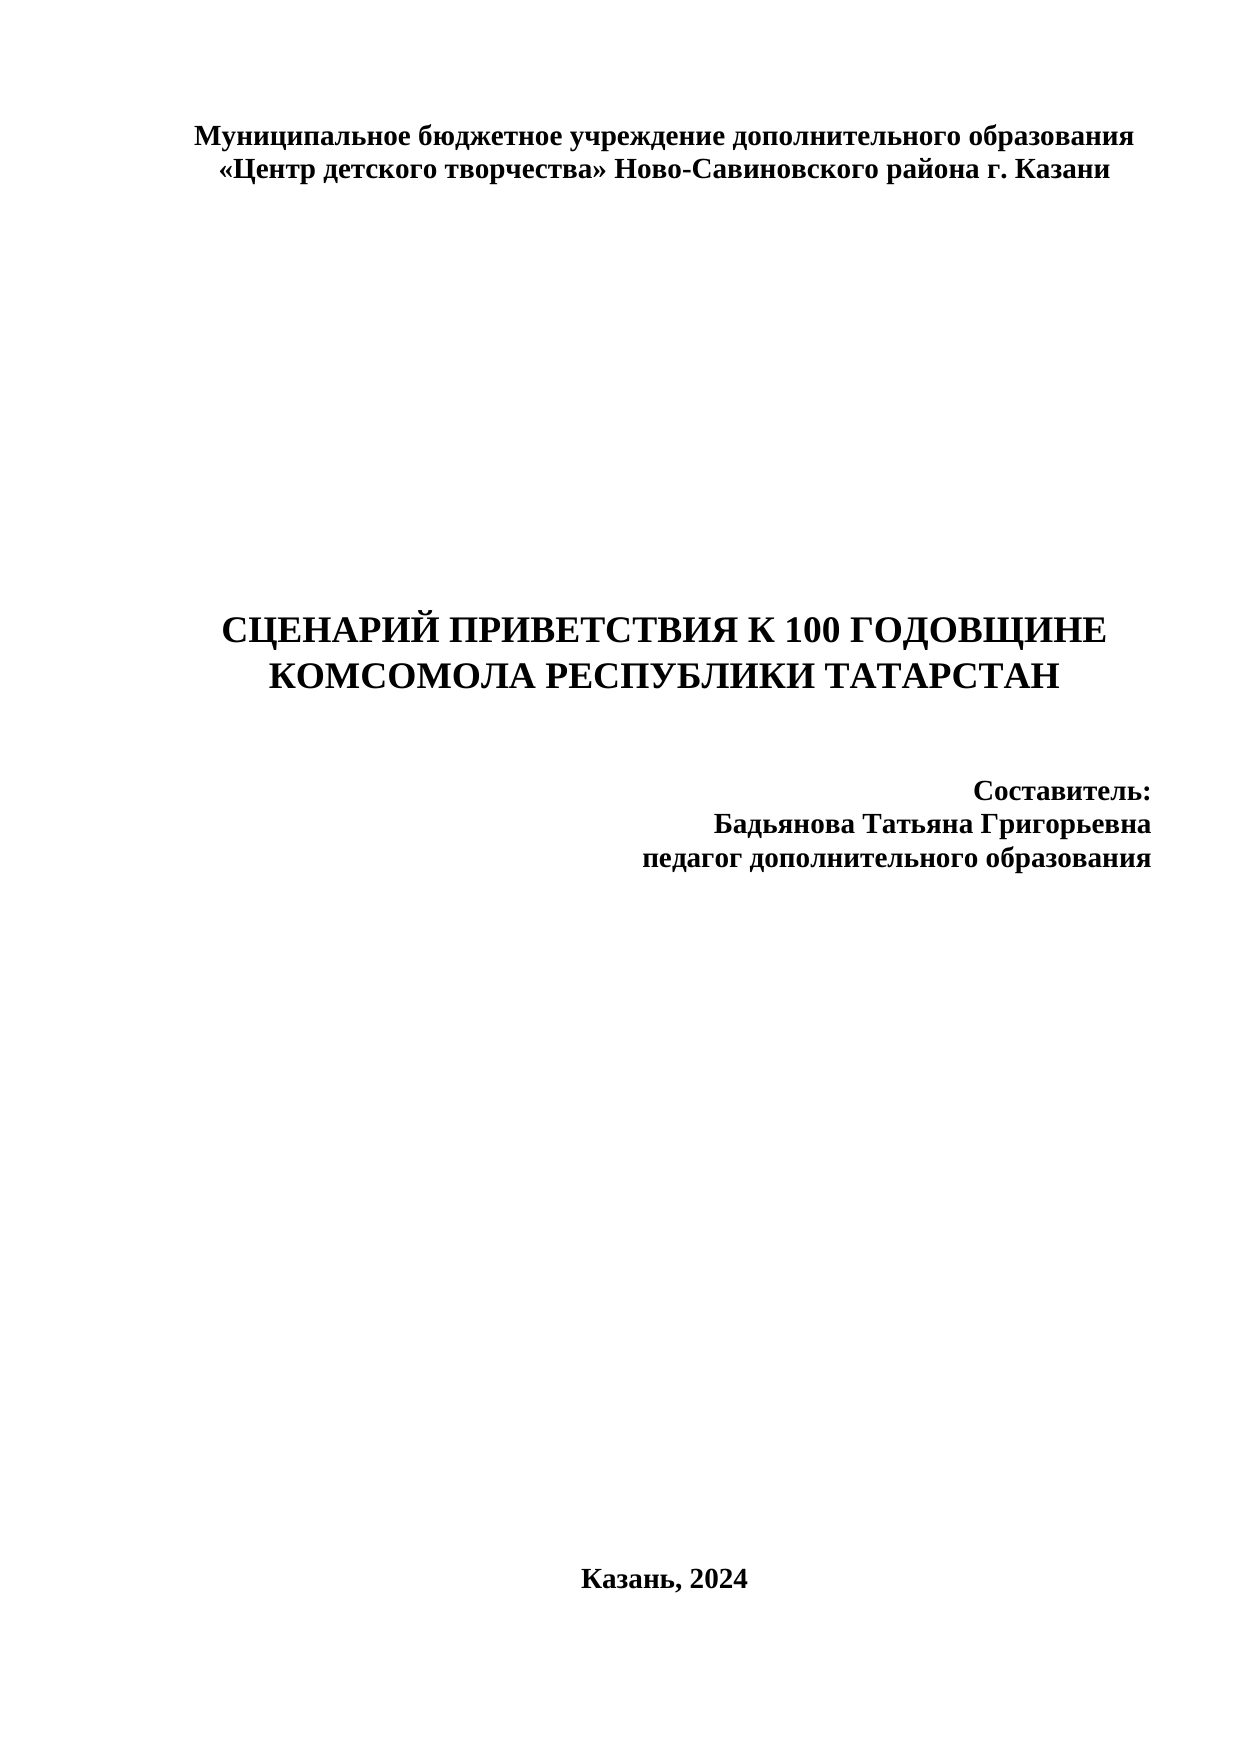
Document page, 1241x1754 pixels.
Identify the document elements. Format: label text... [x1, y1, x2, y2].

text Бадьянова Татьяна Григорьевна [177, 806, 1152, 840]
text педагог дополнительного образования [177, 840, 1152, 873]
text Муниципальное бюджетное учреждение дополнительного образования «Центр детского творчества» Ново-Савиновского района г. Казани [177, 118, 1152, 185]
text Казань, 2024 [177, 1561, 1152, 1595]
text Составитель: [177, 773, 1152, 806]
text СЦЕНАРИЙ ПРИВЕТСТВИЯ К 100 ГОДОВЩИНЕ КОМСОМОЛА РЕСПУБЛИКИ ТАТАРСТАН [177, 607, 1152, 697]
